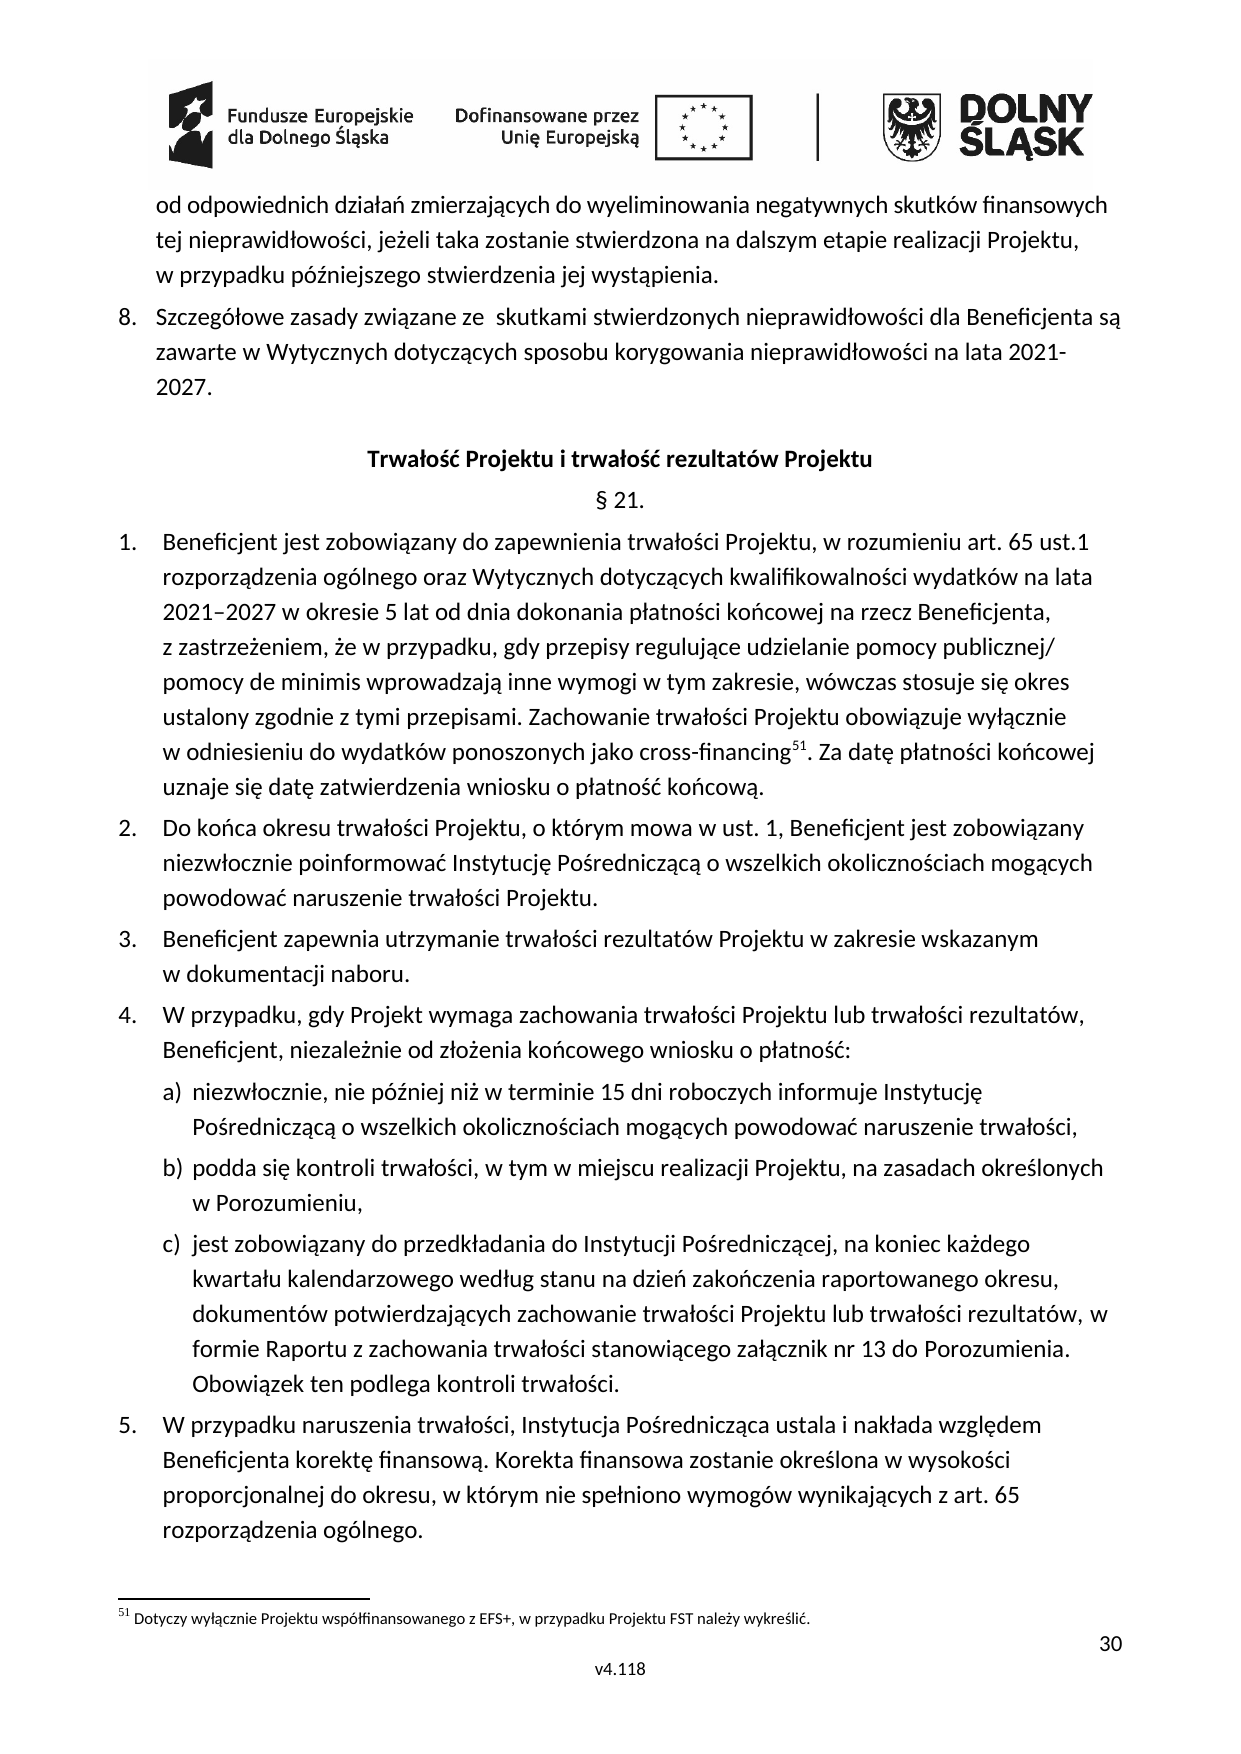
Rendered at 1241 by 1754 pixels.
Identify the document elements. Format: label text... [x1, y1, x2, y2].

picture [147, 59, 1093, 190]
list podda się kontroli trwałości, w tym w miejscu realizacji Projektu, na zasadach określonych w Porozumieniu, [162, 1152, 1122, 1218]
subtitle Trwałość Projektu i trwałość rezultatów Projektu [118, 443, 1122, 474]
list jest zobowiązany do przedkładania do Instytucji Pośredniczącej, na koniec każdego kwartału kalendarzowego według stanu na dzień zakończenia raportowanego okresu, dokumentów potwierdzających zachowanie trwałości Projektu lub trwałości rezultatów, w formie Raportu z zachowania trwałości stanowiącego załącznik nr 13 do Porozumienia. Obowiązek ten podlega kontroli trwałości. [162, 1228, 1122, 1399]
list Beneficjent jest zobowiązany do zapewnienia trwałości Projektu, w rozumieniu art. 65 ust.1 rozporządzenia ogólnego oraz Wytycznych dotyczących kwalifikowalności wydatków na lata 2021–2027 w okresie 5 lat od dnia dokonania płatności końcowej na rzecz Beneficjenta, z zastrzeżeniem, że w przypadku, gdy przepisy regulujące udzielanie pomocy publicznej/ pomocy de minimis wprowadzają inne wymogi w tym zakresie, wówczas stosuje się okres ustalony zgodnie z tymi przepisami. Zachowanie trwałości Projektu obowiązuje wyłącznie w odniesieniu do wydatków ponoszonych jako cross-financing. Za datę płatności końcowej uznaje się datę zatwierdzenia wniosku o płatność końcową. [118, 526, 1122, 801]
subtitle § 21. [118, 485, 1122, 515]
list Szczegółowe zasady związane ze skutkami stwierdzonych nieprawidłowości dla Beneficjenta są zawarte w Wytycznych dotyczących sposobu korygowania nieprawidłowości na lata 2021-2027. [118, 301, 1122, 401]
list Do końca okresu trwałości Projektu, o którym mowa w ust. 1, Beneficjent jest zobowiązany niezwłocznie poinformować Instytucję Pośredniczącą o wszelkich okolicznościach mogących powodować naruszenie trwałości Projektu. [118, 812, 1122, 913]
list W przypadku naruszenia trwałości, Instytucja Pośrednicząca ustala i nakłada względem Beneficjenta korektę finansową. Korekta finansowa zostanie określona w wysokości proporcjonalnej do okresu, w którym nie spełniono wymogów wynikających z art. 65 rozporządzenia ogólnego. [118, 1410, 1122, 1545]
list W przypadku, gdy Projekt wymaga zachowania trwałości Projektu lub trwałości rezultatów, Beneficjent, niezależnie od złożenia końcowego wniosku o płatność: [118, 1000, 1122, 1065]
list Beneficjent zapewnia utrzymanie trwałości rezultatów Projektu w zakresie wskazanym w dokumentacji naboru. [118, 923, 1122, 989]
list niezwłocznie, nie później niż w terminie 15 dni roboczych informuje Instytucję Pośredniczącą o wszelkich okolicznościach mogących powodować naruszenie trwałości, [162, 1076, 1122, 1141]
